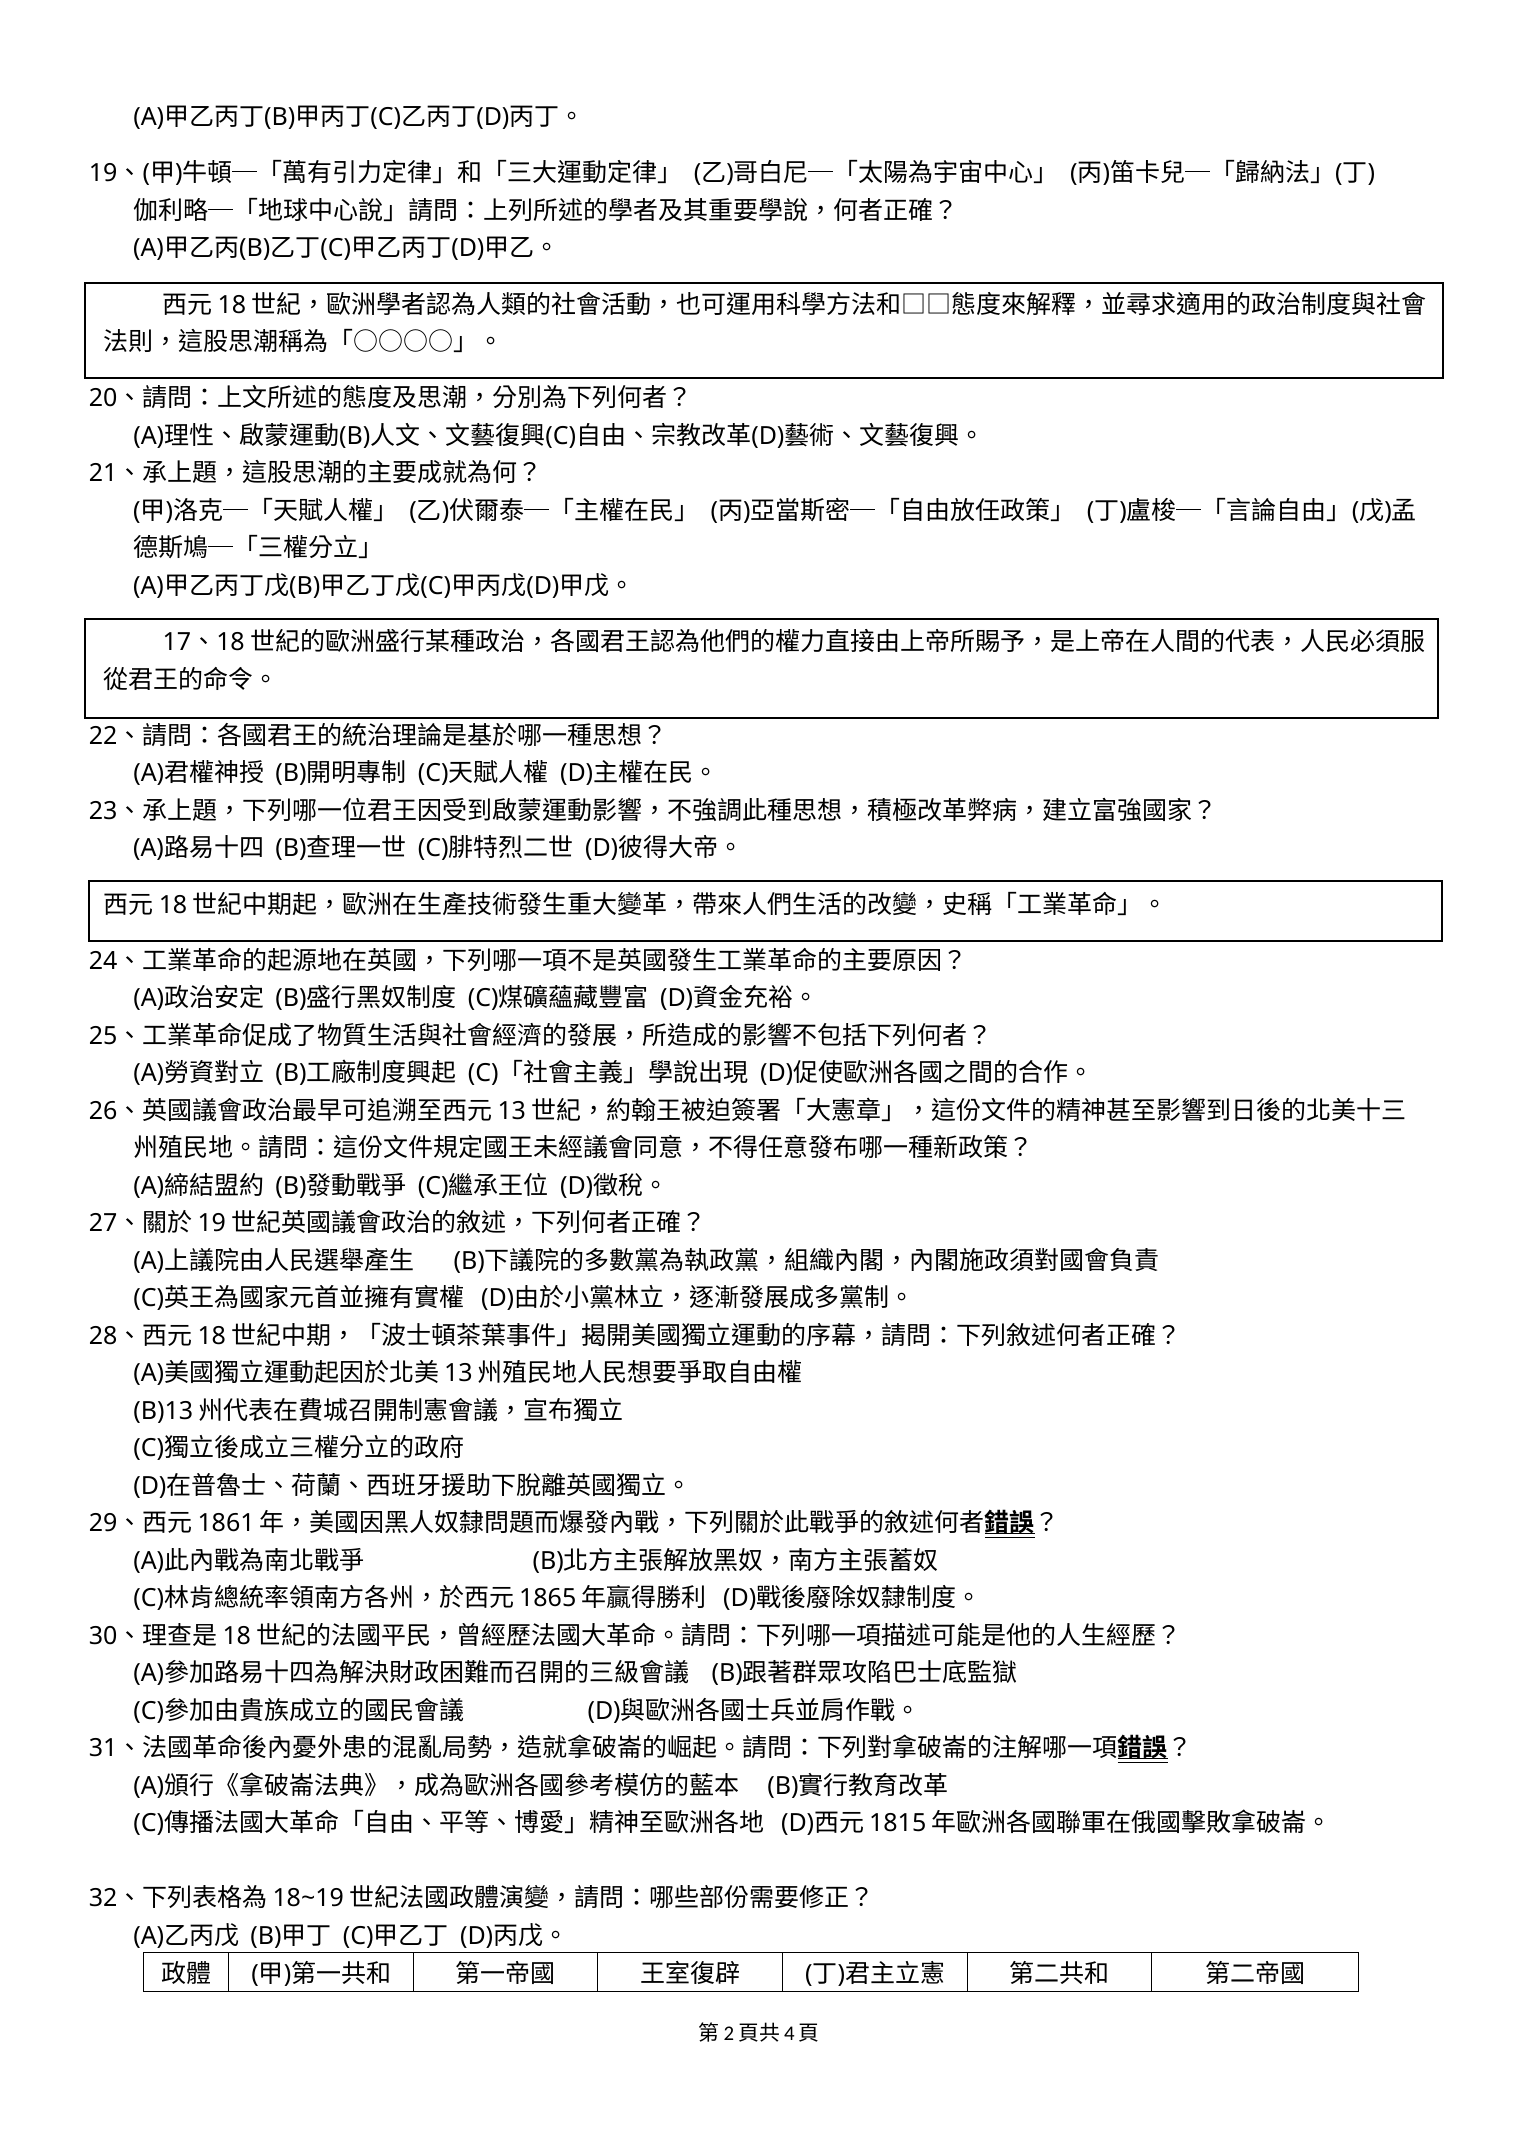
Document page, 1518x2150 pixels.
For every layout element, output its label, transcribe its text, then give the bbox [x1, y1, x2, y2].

text 22、請問：各國君王的統治理論是基於哪一種思想？ [89, 719, 1429, 752]
text 21、承上題，這股思潮的主要成就為何？ [89, 452, 1429, 490]
text (A)君權神授 (B)開明專制 (C)天賦人權 (D)主權在民。 [133, 752, 1429, 790]
table_header (甲)第一共和 [229, 1953, 413, 1991]
text 23、承上題，下列哪一位君王因受到啟蒙運動影響，不強調此種思想，積極改革弊病，建立富強國家？ [89, 790, 1429, 827]
text 25、工業革命促成了物質生活與社會經濟的發展，所造成的影響不包括下列何者？ [89, 1015, 1429, 1052]
text 17、18世紀的歐洲盛行某種政治，各國君王認為他們的權力直接由上帝所賜予，是上帝在人間的代表，人民必須服從君王的命令。 [103, 621, 1429, 696]
text (C)參加由貴族成立的國民會議 (D)與歐洲各國士兵並肩作戰。 [133, 1690, 1429, 1727]
text 28、西元18世紀中期，「波士頓茶葉事件」揭開美國獨立運動的序幕，請問：下列敘述何者正確？ [89, 1315, 1429, 1352]
text (A)路易十四 (B)查理一世 (C)腓特烈二世 (D)彼得大帝。 [133, 827, 1429, 865]
text (C)傳播法國大革命「自由、平等、博愛」精神至歐洲各地 (D)西元1815年歐洲各國聯軍在俄國擊敗拿破崙。 [133, 1802, 1429, 1840]
table_header 政體 [144, 1953, 228, 1991]
text 24、工業革命的起源地在英國，下列哪一項不是英國發生工業革命的主要原因？ [89, 942, 1429, 977]
table_header 第一帝國 [414, 1953, 597, 1991]
text (A)甲乙丙丁(B)甲丙丁(C)乙丙丁(D)丙丁。 [133, 96, 1429, 133]
text 32、下列表格為18~19世紀法國政體演變，請問：哪些部份需要修正？ [89, 1877, 1429, 1915]
text 西元18世紀中期起，歐洲在生產技術發生重大變革，帶來人們生活的改變，史稱「工業革命」。 [90, 883, 1429, 921]
text 30、理查是18世紀的法國平民，曾經歷法國大革命。請問：下列哪一項描述可能是他的人生經歷？ [89, 1615, 1429, 1652]
text (C)林肯總統率領南方各州，於西元1865年贏得勝利 (D)戰後廢除奴隸制度。 [133, 1577, 1429, 1615]
text 西元18世紀，歐洲學者認為人類的社會活動，也可運用科學方法和□□態度來解釋，並尋求適用的政治制度與社會法則，這股思潮稱為「○○○○」。 [103, 284, 1429, 358]
text 29、西元1861年，美國因黑人奴隸問題而爆發內戰，下列關於此戰爭的敘述何者錯誤？ [89, 1502, 1429, 1540]
text (A)參加路易十四為解決財政困難而召開的三級會議 (B)跟著群眾攻陷巴士底監獄 [133, 1652, 1429, 1690]
text (D)在普魯士、荷蘭、西班牙援助下脫離英國獨立。 [133, 1465, 1429, 1502]
text 19、(甲)牛頓─「萬有引力定律」和「三大運動定律」 (乙)哥白尼─「太陽為宇宙中心」 (丙)笛卡兒─「歸納法」(丁)伽利略─「地球中心說」請問：上列所述的學者及其重要學說，何者正確？ [89, 152, 1388, 227]
text (A)此內戰為南北戰爭 (B)北方主張解放黑奴，南方主張蓄奴 [133, 1540, 1429, 1577]
text (A)甲乙丙丁戊(B)甲乙丁戊(C)甲丙戊(D)甲戊。 [133, 565, 1429, 602]
text (C)獨立後成立三權分立的政府 [133, 1427, 1429, 1465]
table_header 第二帝國 [1152, 1953, 1358, 1991]
text (C)英王為國家元首並擁有實權 (D)由於小黨林立，逐漸發展成多黨制。 [133, 1277, 1429, 1315]
text (A)頒行《拿破崙法典》，成為歐洲各國參考模仿的藍本 (B)實行教育改革 [133, 1765, 1429, 1802]
text (A)政治安定 (B)盛行黑奴制度 (C)煤礦蘊藏豐富 (D)資金充裕。 [133, 977, 1429, 1015]
text 27、關於19世紀英國議會政治的敘述，下列何者正確？ [89, 1202, 1429, 1240]
text 20、請問：上文所述的態度及思潮，分別為下列何者？ [89, 379, 1429, 415]
table_header (丁)君主立憲 [783, 1953, 967, 1991]
text (A)締結盟約 (B)發動戰爭 (C)繼承王位 (D)徵稅。 [133, 1165, 1429, 1202]
table_header 第二共和 [968, 1953, 1151, 1991]
text (A)乙丙戊 (B)甲丁 (C)甲乙丁 (D)丙戊。 [133, 1915, 1429, 1952]
text (甲)洛克─「天賦人權」 (乙)伏爾泰─「主權在民」 (丙)亞當斯密─「自由放任政策」 (丁)盧梭─「言論自由」(戊)孟德斯鳩─「三權分立」 [133, 490, 1429, 565]
text (A)理性、啟蒙運動(B)人文、文藝復興(C)自由、宗教改革(D)藝術、文藝復興。 [133, 415, 1429, 452]
text 31、法國革命後內憂外患的混亂局勢，造就拿破崙的崛起。請問：下列對拿破崙的注解哪一項錯誤？ [89, 1727, 1429, 1765]
table_header 王室復辟 [598, 1953, 782, 1991]
text 26、英國議會政治最早可追溯至西元13世紀，約翰王被迫簽署「大憲章」，這份文件的精神甚至影響到日後的北美十三州殖民地。請問：這份文件規定國王未經議會同意，不得任意發布哪一種新政策？ [89, 1090, 1418, 1165]
text (A)上議院由人民選舉產生 (B)下議院的多數黨為執政黨，組織內閣，內閣施政須對國會負責 [133, 1240, 1429, 1277]
text (A)美國獨立運動起因於北美13州殖民地人民想要爭取自由權 [133, 1352, 1429, 1390]
text (A)勞資對立 (B)工廠制度興起 (C)「社會主義」學說出現 (D)促使歐洲各國之間的合作。 [133, 1052, 1429, 1090]
text (A)甲乙丙(B)乙丁(C)甲乙丙丁(D)甲乙。 [133, 227, 1429, 265]
text (B)13州代表在費城召開制憲會議，宣布獨立 [133, 1390, 1429, 1427]
